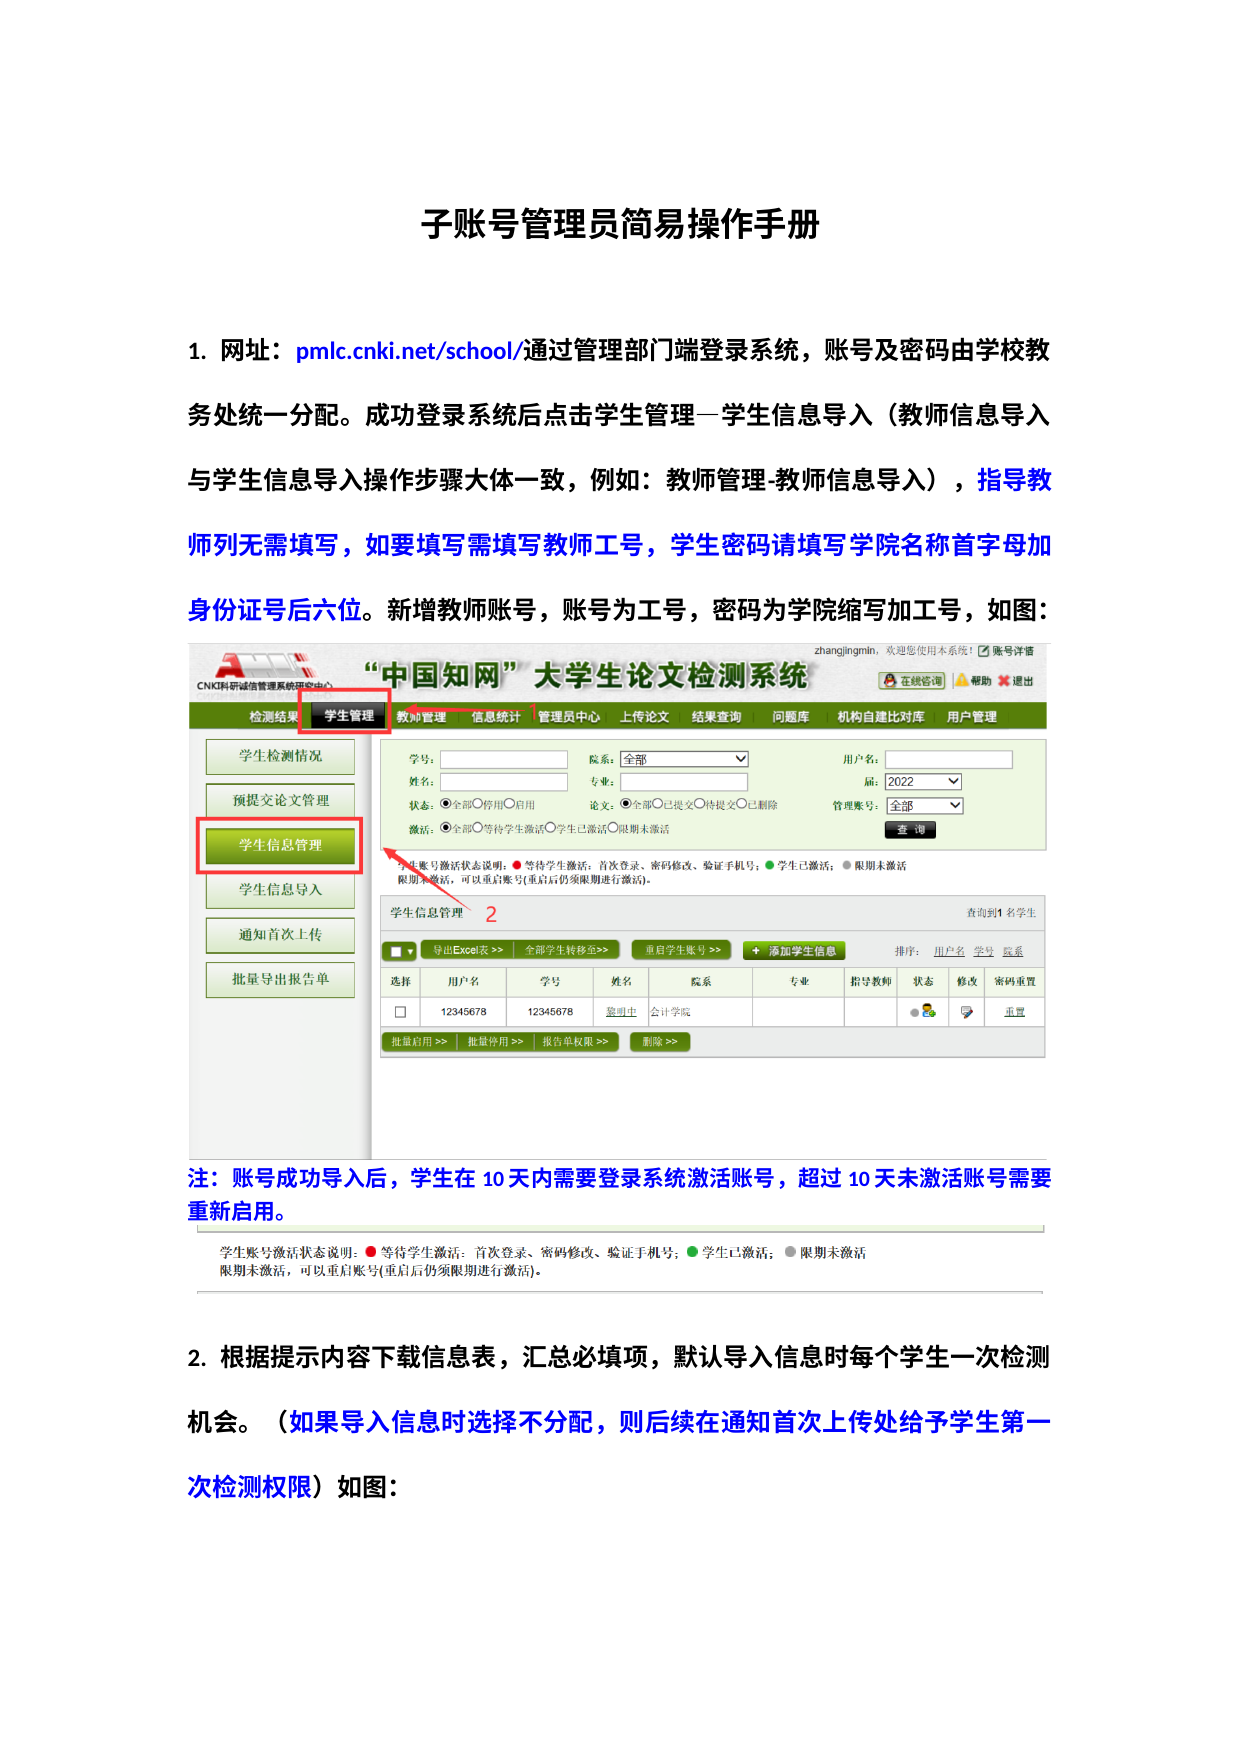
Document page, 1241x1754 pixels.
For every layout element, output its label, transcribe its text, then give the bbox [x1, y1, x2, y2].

list 根据提示内容下载信息表，汇总必填项，默认导入信息时每个学生一次检测机会。（如果导入信息时选择不分配，则后续在通知首次上传处给予学生第一次检测权限）如图： [187, 1323, 1053, 1518]
list 网址：pmlc.cnki.net/school/通过管理部门端登录系统，账号及密码由学校教务处统一分配。成功登录系统后点击学生管理—学生信息导入（教师信息导入与学生信息导入操作步骤大体一致，例如：教师管理-教师信息导入），指导教师列无需填写，如要填写需填写教师工号，学生密码请填写学院名称首字母加身份证号后六位。新增教师账号，账号为工号，密码为学院缩写加工号，如图： [187, 316, 1053, 641]
picture [187, 1225, 1052, 1294]
subtitle 子账号管理员简易操作手册 [187, 189, 1053, 254]
picture [187, 640, 1052, 1160]
list 注：账号成功导入后，学生在10天内需要登录系统激活账号，超过10天未激活账号需要重新启用。 [187, 1161, 1053, 1226]
